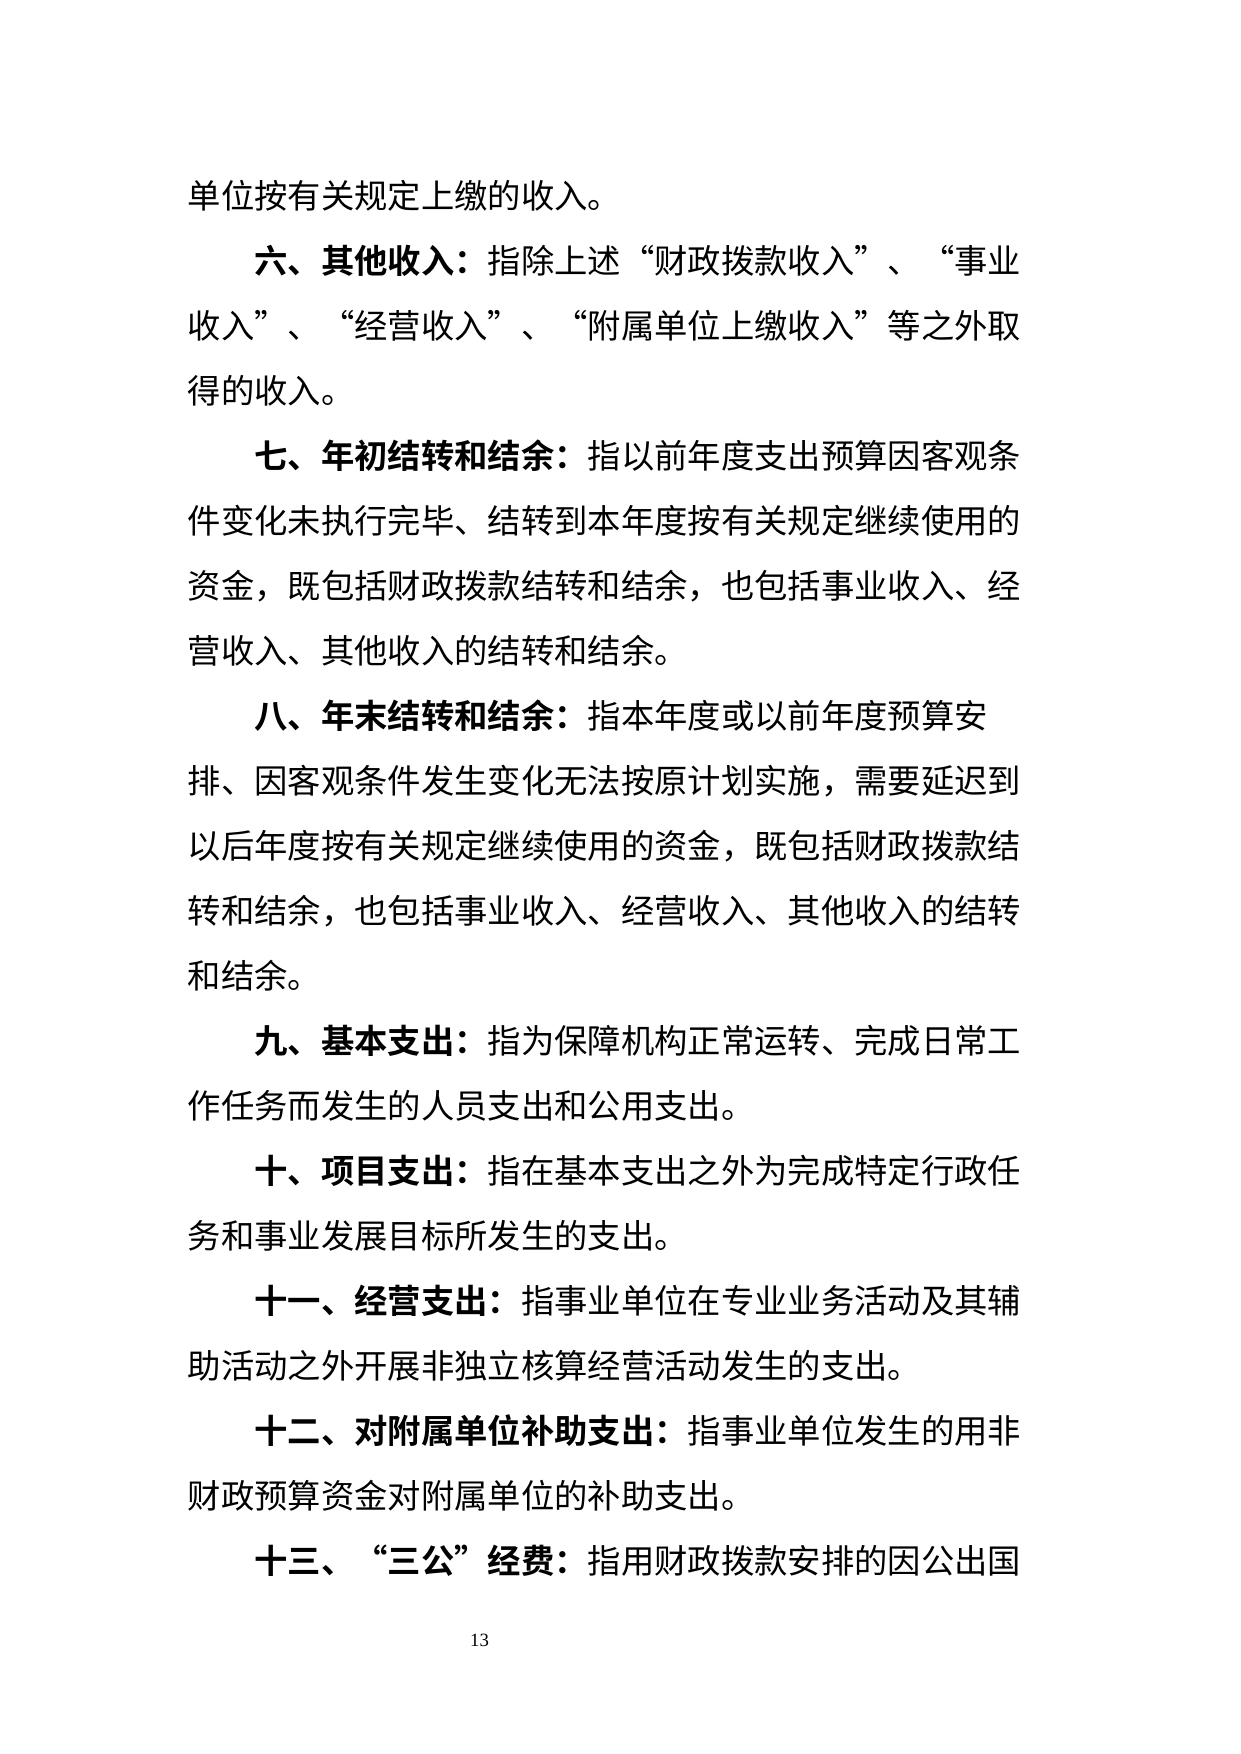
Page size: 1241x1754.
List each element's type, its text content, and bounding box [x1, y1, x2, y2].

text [187, 1527, 1053, 1592]
text 十、项目支出：指在基本支出之外为完成特定行政任务和事业发展目标所发生的支出。 [187, 1137, 1053, 1267]
text 十二、对附属单位补助支出：指事业单位发生的用非财政预算资金对附属单位的补助支出。 [187, 1397, 1053, 1527]
text 八、年末结转和结余：指本年度或以前年度预算安排、因客观条件发生变化无法按原计划实施，需要延迟到以后年度按有关规定继续使用的资金，既包括财政拨款结转和结余，也包括事业收入、经营收入、其他收入的结转和结余。 [187, 682, 1053, 1007]
text 九、基本支出：指为保障机构正常运转、完成日常工作任务而发生的人员支出和公用支出。 [187, 1007, 1053, 1137]
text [187, 162, 1053, 227]
text 六、其他收入：指除上述“财政拨款收入”、“事业收入”、“经营收入”、“附属单位上缴收入”等之外取得的收入。 [187, 227, 1053, 422]
text 七、年初结转和结余：指以前年度支出预算因客观条件变化未执行完毕、结转到本年度按有关规定继续使用的资金，既包括财政拨款结转和结余，也包括事业收入、经营收入、其他收入的结转和结余。 [187, 422, 1053, 682]
text 十一、经营支出：指事业单位在专业业务活动及其辅助活动之外开展非独立核算经营活动发生的支出。 [187, 1267, 1053, 1397]
